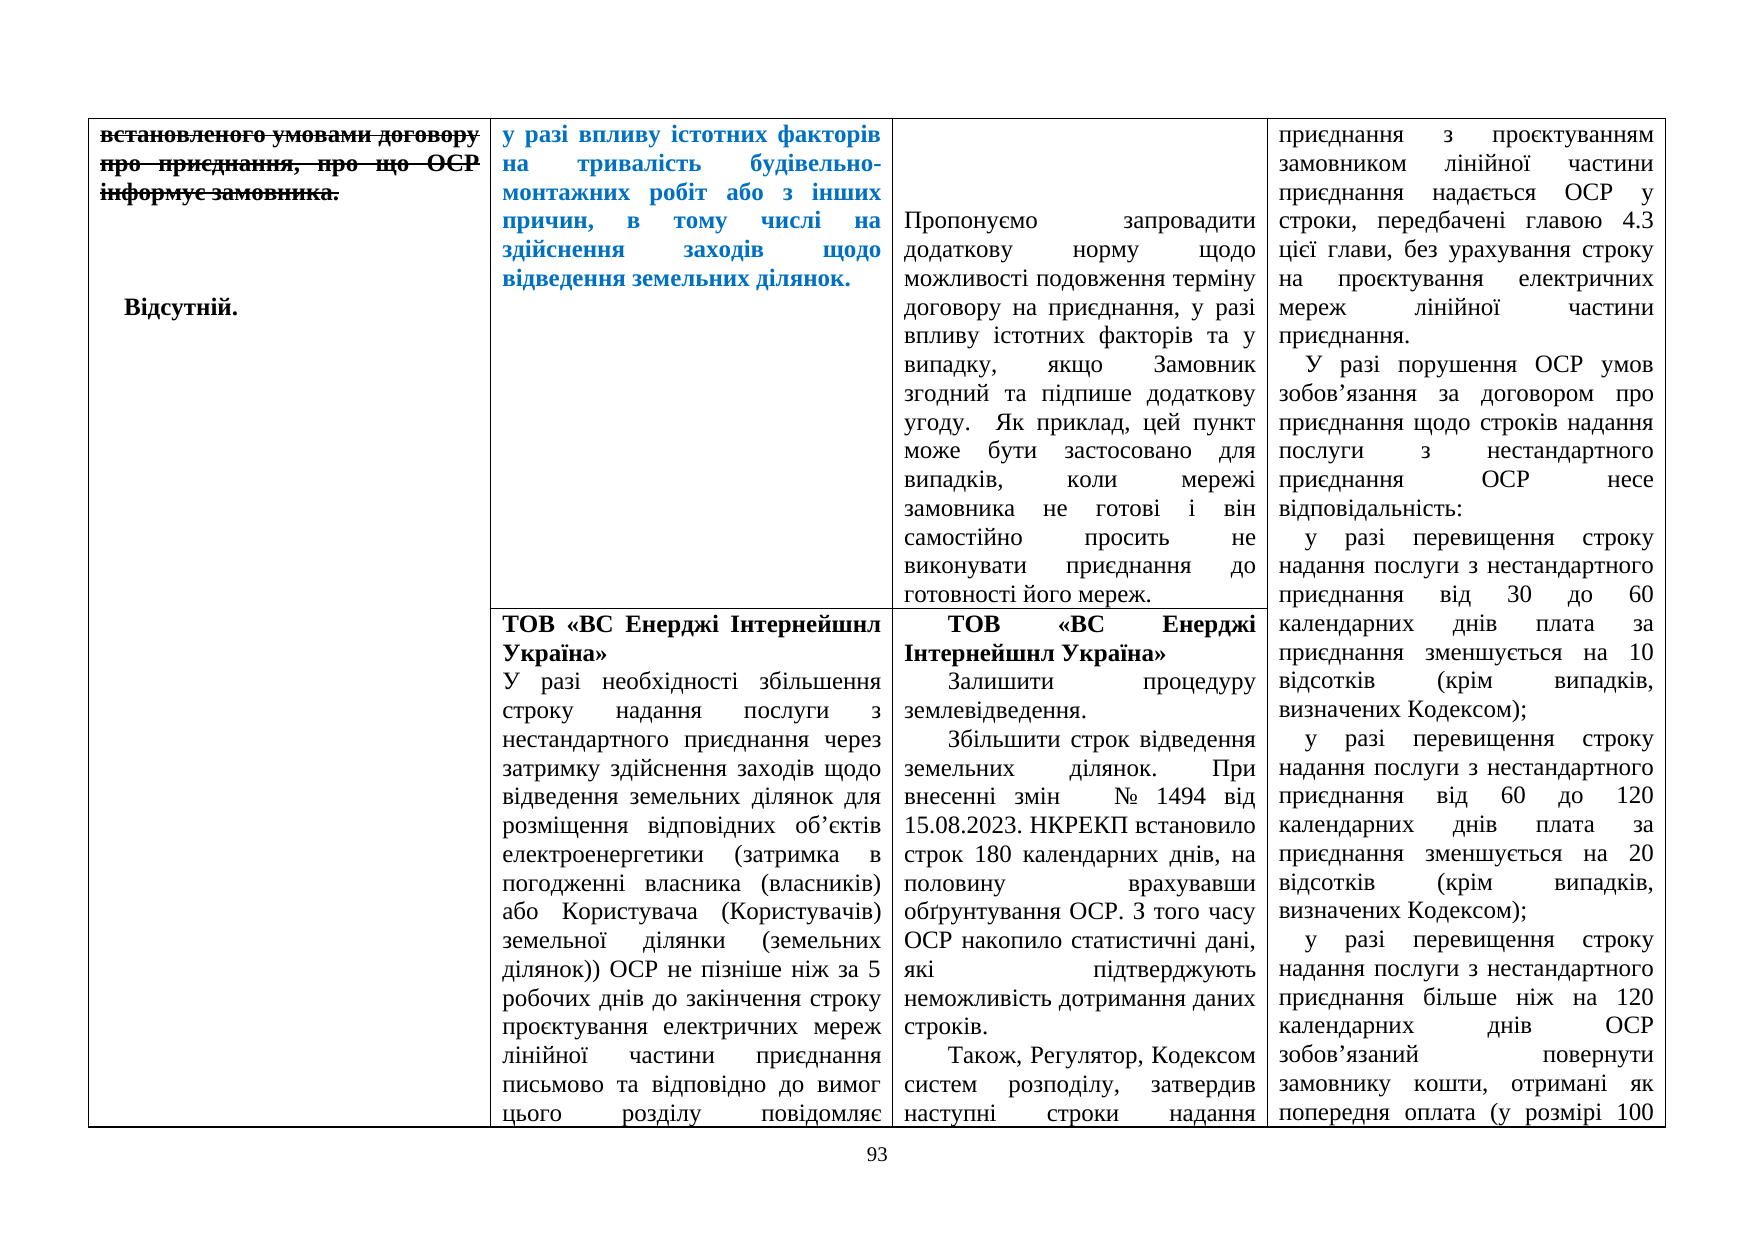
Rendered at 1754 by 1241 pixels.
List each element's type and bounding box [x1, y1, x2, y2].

table_cell [893, 609, 1267, 1126]
table_cell [89, 119, 490, 1126]
table_cell [491, 609, 892, 1126]
table_cell [893, 119, 1267, 608]
table_cell [1268, 119, 1665, 1126]
table_cell [491, 119, 892, 608]
